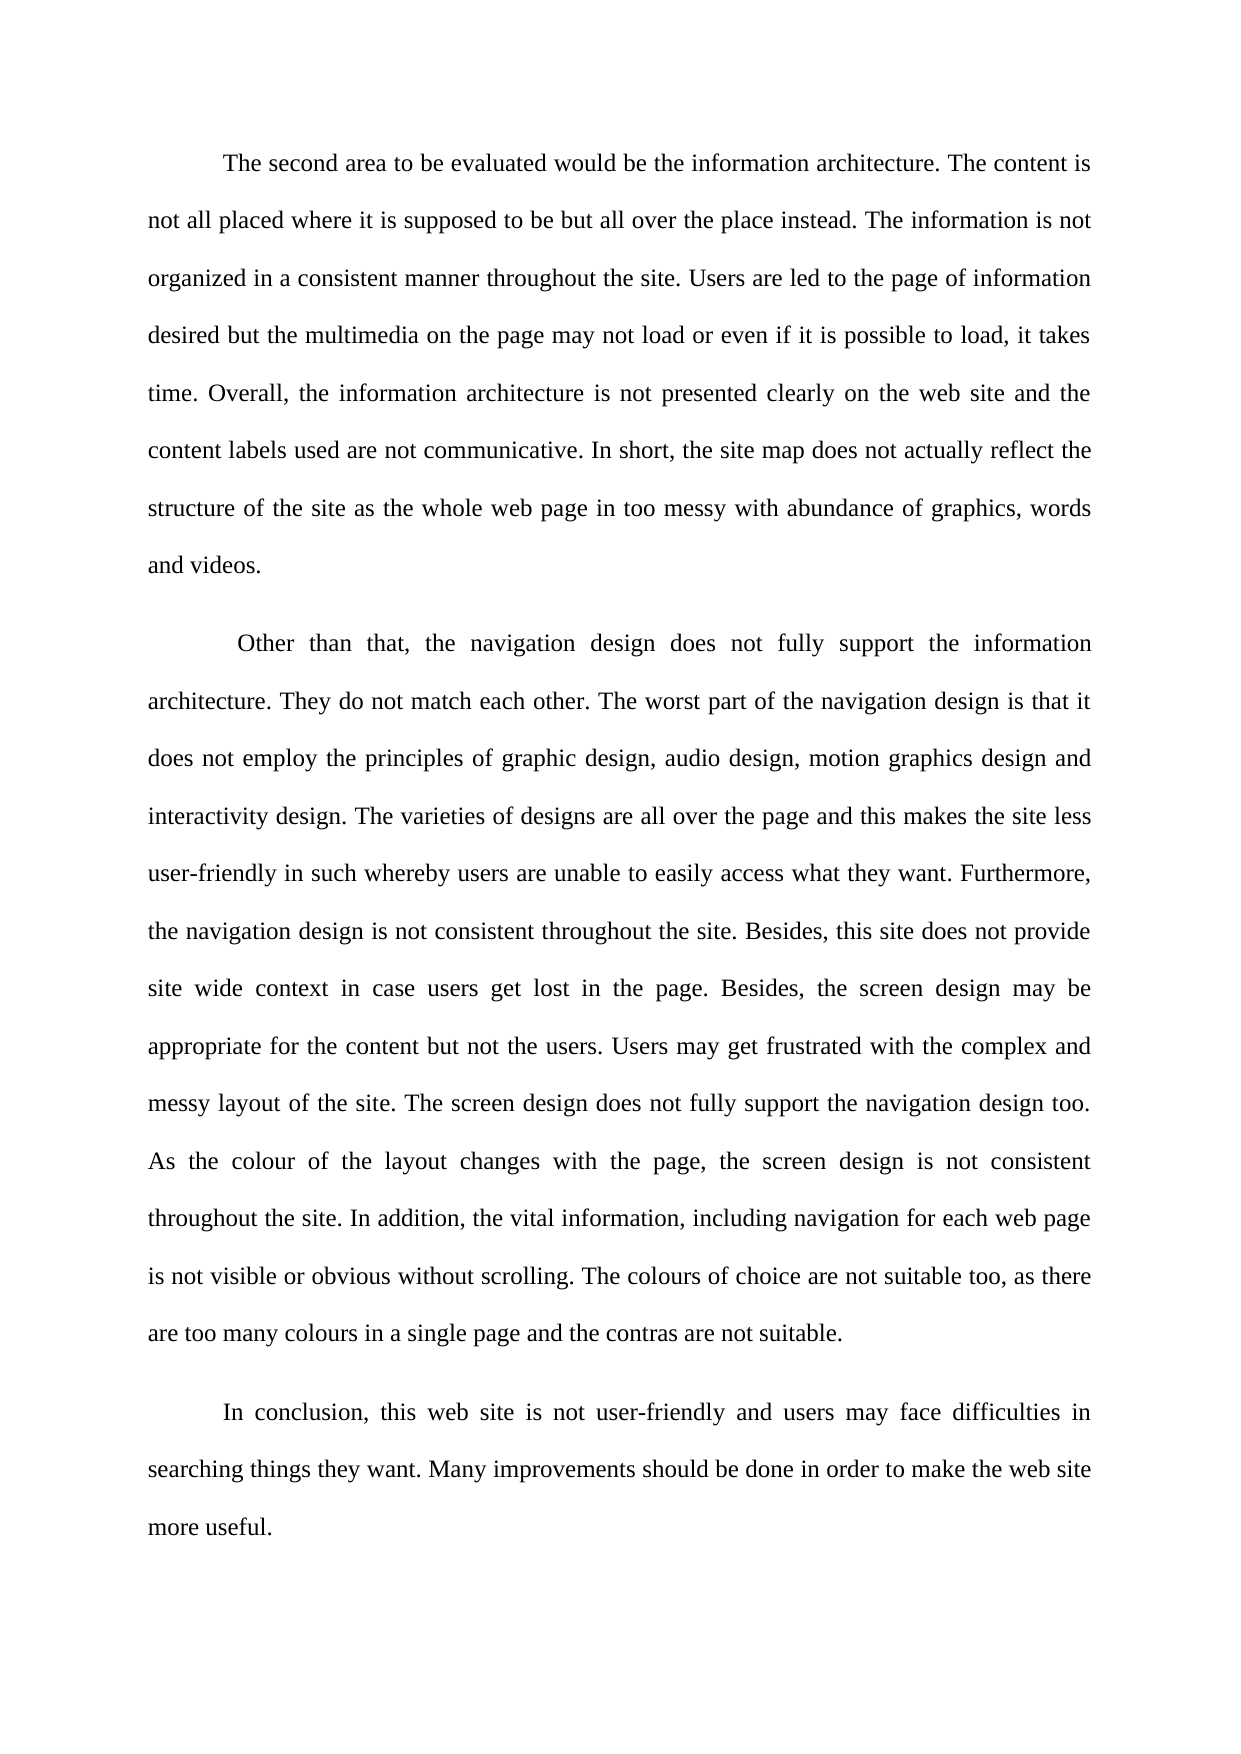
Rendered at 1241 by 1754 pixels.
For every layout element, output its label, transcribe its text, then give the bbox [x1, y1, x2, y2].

text The second area to be evaluated would be the information architecture. The content is not all placed where it is supposed to be but all over the place instead. The information is not organized in a consistent manner throughout the site. Users are led to the page of information desired but the multimedia on the page may not load or even if it is possible to load, it takes time. Overall, the information architecture is not presented clearly on the web site and the content labels used are not communicative. In short, the site map does not actually reflect the structure of the site as the whole web page in too messy with abundance of graphics, words and videos. [148, 148, 1092, 579]
text In conclusion, this web site is not user-friendly and users may face difficulties in searching things they want. Many improvements should be done in order to make the web site more useful. [148, 1397, 1092, 1541]
text Other than that, the navigation design does not fully support the information architecture. They do not match each other. The worst part of the navigation design is that it does not employ the principles of graphic design, audio design, motion graphics design and interactivity design. The varieties of designs are all over the page and this makes the site less user-friendly in such whereby users are unable to easily access what they want. Furthermore, the navigation design is not consistent throughout the site. Besides, this site does not provide site wide context in case users get lost in the page. Besides, the screen design may be appropriate for the content but not the users. Users may get frustrated with the complex and messy layout of the site. The screen design does not fully support the navigation design too. As the colour of the layout changes with the page, the screen design is not consistent throughout the site. In addition, the vital information, including navigation for each web page is not visible or obvious without scrolling. The colours of choice are not suitable too, as there are too many colours in a single page and the contras are not suitable. [148, 628, 1092, 1347]
